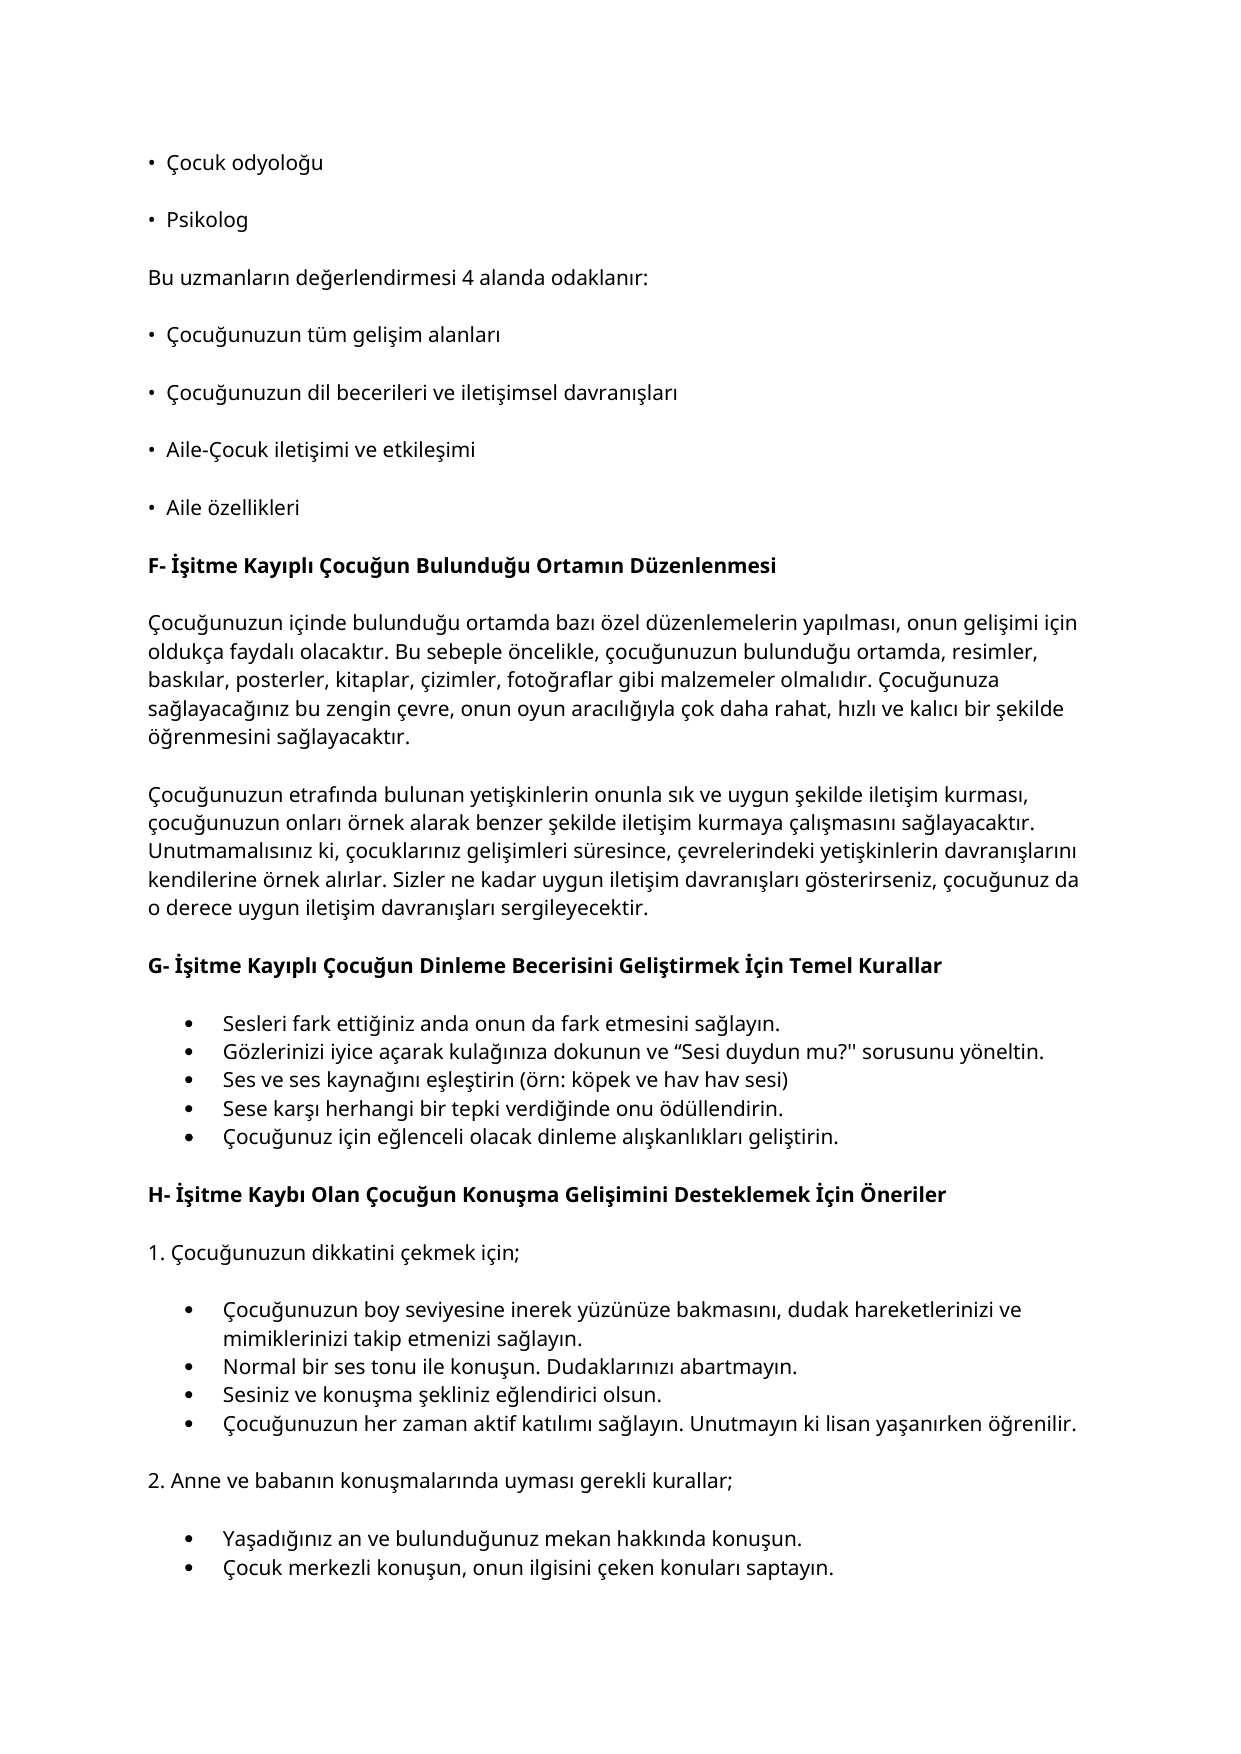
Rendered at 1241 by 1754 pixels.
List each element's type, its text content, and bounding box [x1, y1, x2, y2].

text 2. Anne ve babanın konuşmalarında uyması gerekli kurallar; [148, 1467, 1093, 1495]
text • Çocuğunuzun tüm gelişim alanları [148, 320, 1093, 349]
text • Çocuğunuzun dil becerileri ve iletişimsel davranışları [148, 378, 1093, 406]
list Sese karşı herhangi bir tepki verdiğinde onu ödüllendirin. [185, 1094, 1093, 1122]
text • Çocuk odyoloğu [148, 148, 1093, 176]
list Sesiniz ve konuşma şekliniz eğlendirici olsun. [185, 1381, 1093, 1409]
list Yaşadığınız an ve bulunduğunuz mekan hakkında konuşun. [185, 1524, 1093, 1553]
list Normal bir ses tonu ile konuşun. Dudaklarınızı abartmayın. [185, 1352, 1093, 1381]
list Ses ve ses kaynağını eşleştirin (örn: köpek ve hav hav sesi) [185, 1066, 1093, 1094]
text H- İşitme Kaybı Olan Çocuğun Konuşma Gelişimini Desteklemek İçin Öneriler [148, 1180, 1093, 1208]
list Çocuğunuz için eğlenceli olacak dinleme alışkanlıkları geliştirin. [185, 1122, 1093, 1151]
text F- İşitme Kayıplı Çocuğun Bulunduğu Ortamın Düzenlenmesi [148, 551, 1093, 579]
list Sesleri fark ettiğiniz anda onun da fark etmesini sağlayın. [185, 1009, 1093, 1037]
text Çocuğunuzun içinde bulunduğu ortamda bazı özel düzenlemelerin yapılması, onun gelişimi için oldukça faydalı olacaktır. Bu sebeple öncelikle, çocuğunuzun bulunduğu ortamda, resimler, baskılar, posterler, kitaplar, çizimler, fotoğraflar gibi malzemeler olmalıdır. Çocuğunuza sağlayacağınız bu zengin çevre, onun oyun aracılığıyla çok daha rahat, hızlı ve kalıcı bir şekilde öğrenmesini sağlayacaktır. [148, 608, 1093, 751]
text 1. Çocuğunuzun dikkatini çekmek için; [148, 1238, 1093, 1266]
text G- İşitme Kayıplı Çocuğun Dinleme Becerisini Geliştirmek İçin Temel Kurallar [148, 951, 1093, 979]
list Gözlerinizi iyice açarak kulağınıza dokunun ve ‘‘Sesi duydun mu?'' sorusunu yöneltin. [185, 1037, 1093, 1066]
text Çocuğunuzun etrafında bulunan yetişkinlerin onunla sık ve uygun şekilde iletişim kurması, çocuğunuzun onları örnek alarak benzer şekilde iletişim kurmaya çalışmasını sağlayacaktır. Unutmamalısınız ki, çocuklarınız gelişimleri süresince, çevrelerindeki yetişkinlerin davranışlarını kendilerine örnek alırlar. Sizler ne kadar uygun iletişim davranışları gösterirseniz, çocuğunuz da o derece uygun iletişim davranışları sergileyecektir. [148, 780, 1093, 922]
text • Psikolog [148, 205, 1093, 234]
text Bu uzmanların değerlendirmesi 4 alanda odaklanır: [148, 263, 1093, 291]
text • Aile özellikleri [148, 493, 1093, 522]
list Çocuğunuzun her zaman aktif katılımı sağlayın. Unutmayın ki lisan yaşanırken öğrenilir. [185, 1409, 1093, 1437]
list Çocuğunuzun boy seviyesine inerek yüzünüze bakmasını, dudak hareketlerinizi ve mimiklerinizi takip etmenizi sağlayın. [185, 1295, 1093, 1352]
text • Aile-Çocuk iletişimi ve etkileşimi [148, 436, 1093, 464]
list Çocuk merkezli konuşun, onun ilgisini çeken konuları saptayın. [185, 1553, 1093, 1581]
